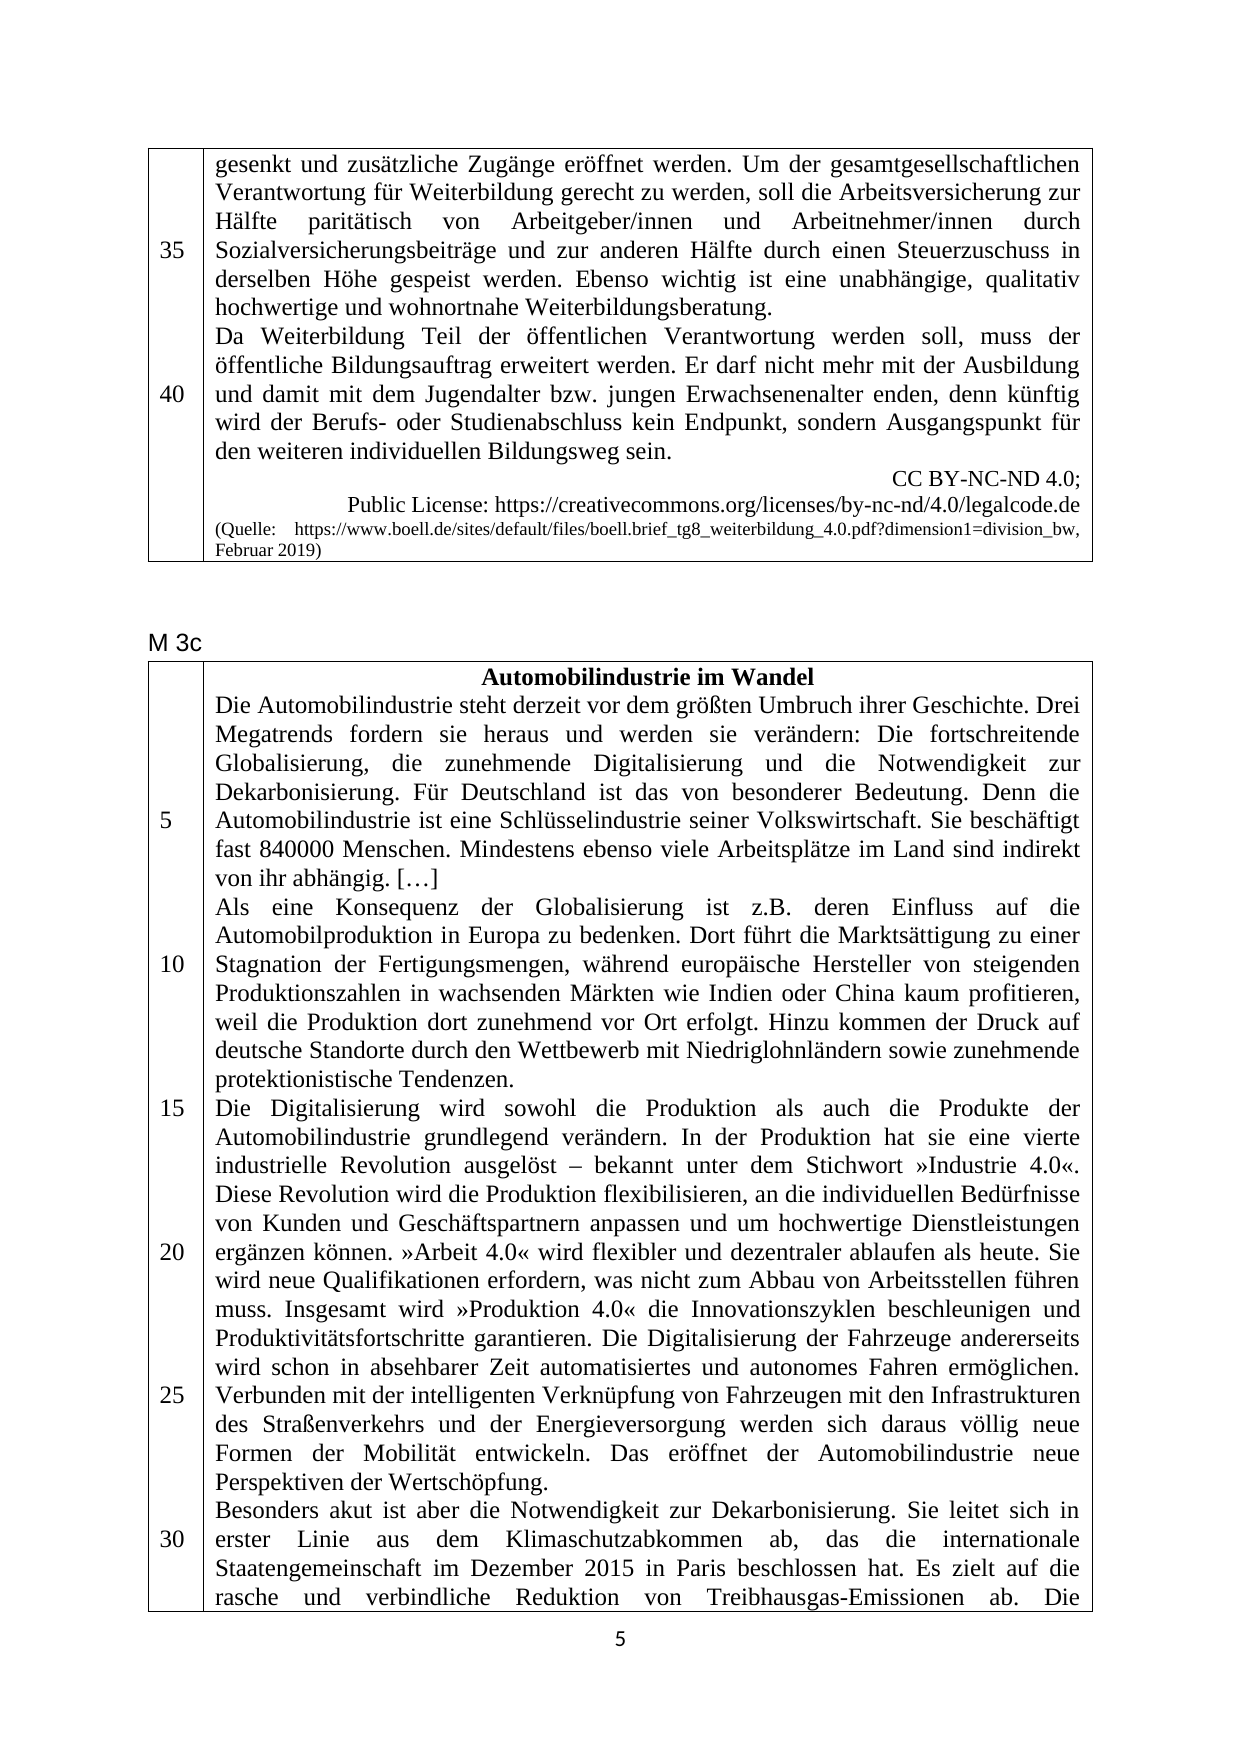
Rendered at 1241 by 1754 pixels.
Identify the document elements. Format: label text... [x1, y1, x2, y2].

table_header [149, 149, 203, 561]
table_header 5 10 15 20 25 30 35 [149, 662, 203, 1611]
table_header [204, 662, 1092, 1611]
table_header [204, 149, 1092, 561]
text M 3c [148, 628, 1093, 657]
